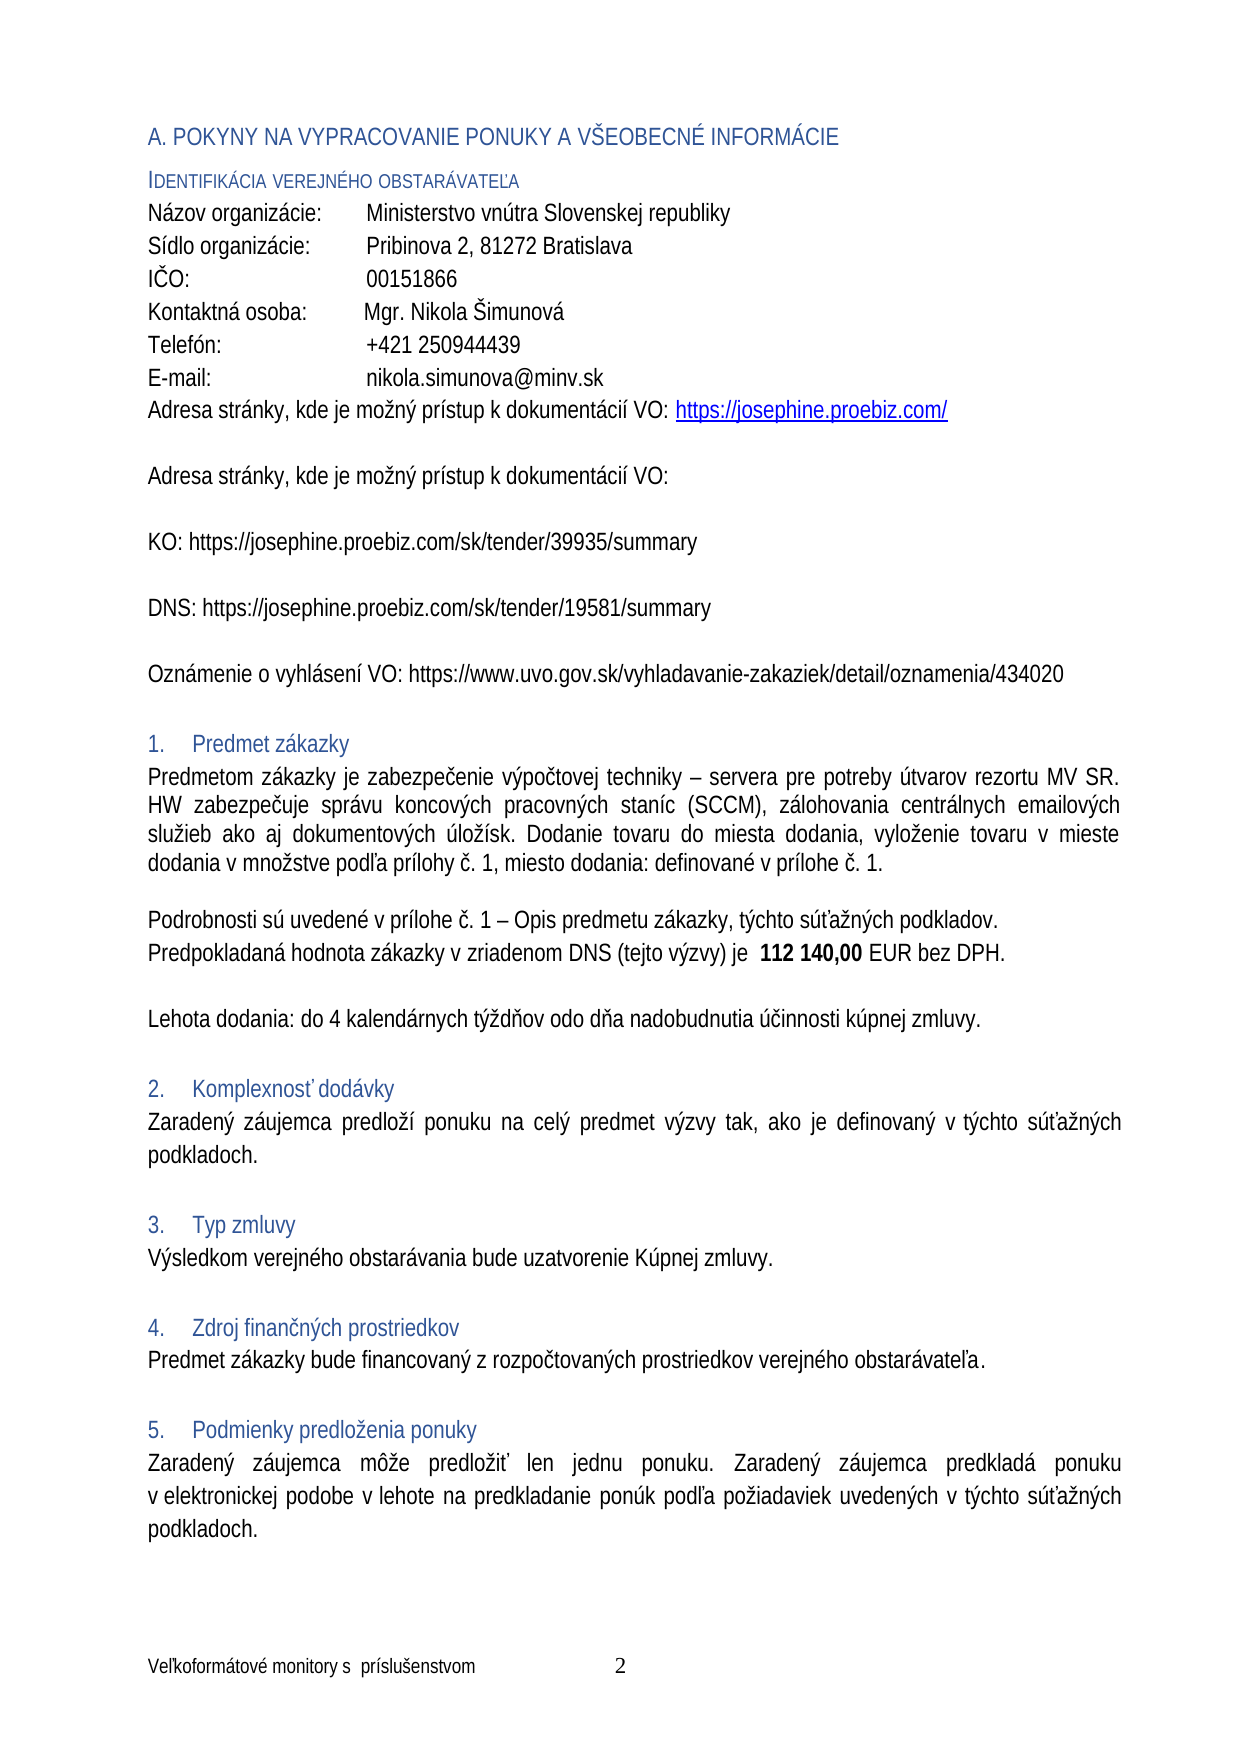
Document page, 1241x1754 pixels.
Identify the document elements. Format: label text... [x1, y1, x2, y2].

subtitle Podmienky predloženia ponuky [148, 1416, 1122, 1444]
text Výsledkom verejného obstarávania bude uzatvorenie Kúpnej zmluvy. [148, 1243, 1122, 1271]
subtitle Typ zmluvy [148, 1210, 1122, 1238]
text E-mail: nikola.simunova@minv.sk [148, 363, 1122, 391]
text Podrobnosti sú uvedené v prílohe č. 1 – Opis predmetu zákazky, týchto súťažných podkladov. [148, 905, 1122, 934]
text A. POKYNY NA VYPRACOVANIE PONUKY A VŠEOBECNÉ INFORMÁCIE [148, 122, 1122, 150]
text Predpokladaná hodnota zákazky v zriadenom DNS (tejto výzvy) je 112 140,00 EUR bez DPH. [148, 938, 1122, 967]
text DNS: https://josephine.proebiz.com/sk/tender/19581/summary [148, 593, 1122, 622]
text Sídlo organizácie: Pribinova 2, 81272 Bratislava [148, 231, 1122, 259]
subtitle Predmet zákazky [148, 729, 1122, 757]
text Identifikácia verejného obstarávateľa [148, 165, 1122, 194]
text IČO: 00151866 [148, 264, 1122, 292]
text Telefón: +421 250944439 [148, 330, 1122, 358]
text Názov organizácie: Ministerstvo vnútra Slovenskej republiky [148, 198, 1122, 227]
text Kontaktná osoba: Mgr. Nikola Šimunová [148, 297, 1122, 325]
text Predmet zákazky bude financovaný z rozpočtovaných prostriedkov verejného obstarávateľa. [148, 1346, 1120, 1374]
text Predmetom zákazky je zabezpečenie výpočtovej techniky – servera pre potreby útvarov rezortu MV SR. HW zabezpečuje správu koncových pracovných staníc (SCCM), zálohovania centrálnych emailových služieb ako aj dokumentových úložísk. Dodanie tovaru do miesta dodania, vyloženie tovaru v mieste dodania v množstve podľa prílohy č. 1, miesto dodania: definované v prílohe č. 1. [148, 762, 1122, 876]
text Adresa stránky, kde je možný prístup k dokumentácií VO: [148, 461, 1122, 490]
text Oznámenie o vyhlásení VO: https://www.uvo.gov.sk/vyhladavanie-zakaziek/detail/oznamenia/434020 [148, 659, 1122, 687]
text Zaradený záujemca predloží ponuku na celý predmet výzvy tak, ako je definovaný v týchto súťažných podkladoch. [148, 1107, 1122, 1168]
subtitle Komplexnosť dodávky [148, 1074, 1122, 1102]
text Adresa stránky, kde je možný prístup k dokumentácií VO: https://josephine.proebiz.com/ [148, 396, 1122, 424]
text Zaradený záujemca môže predložiť len jednu ponuku. Zaradený záujemca predkladá ponuku v elektronickej podobe v lehote na predkladanie ponúk podľa požiadaviek uvedených v týchto súťažných podkladoch. [148, 1448, 1122, 1543]
text KO: https://josephine.proebiz.com/sk/tender/39935/summary [148, 527, 1122, 556]
text Lehota dodania: do 4 kalendárnych týždňov odo dňa nadobudnutia účinnosti kúpnej zmluvy. [148, 1004, 1122, 1032]
subtitle Zdroj finančných prostriedkov [148, 1313, 1122, 1341]
